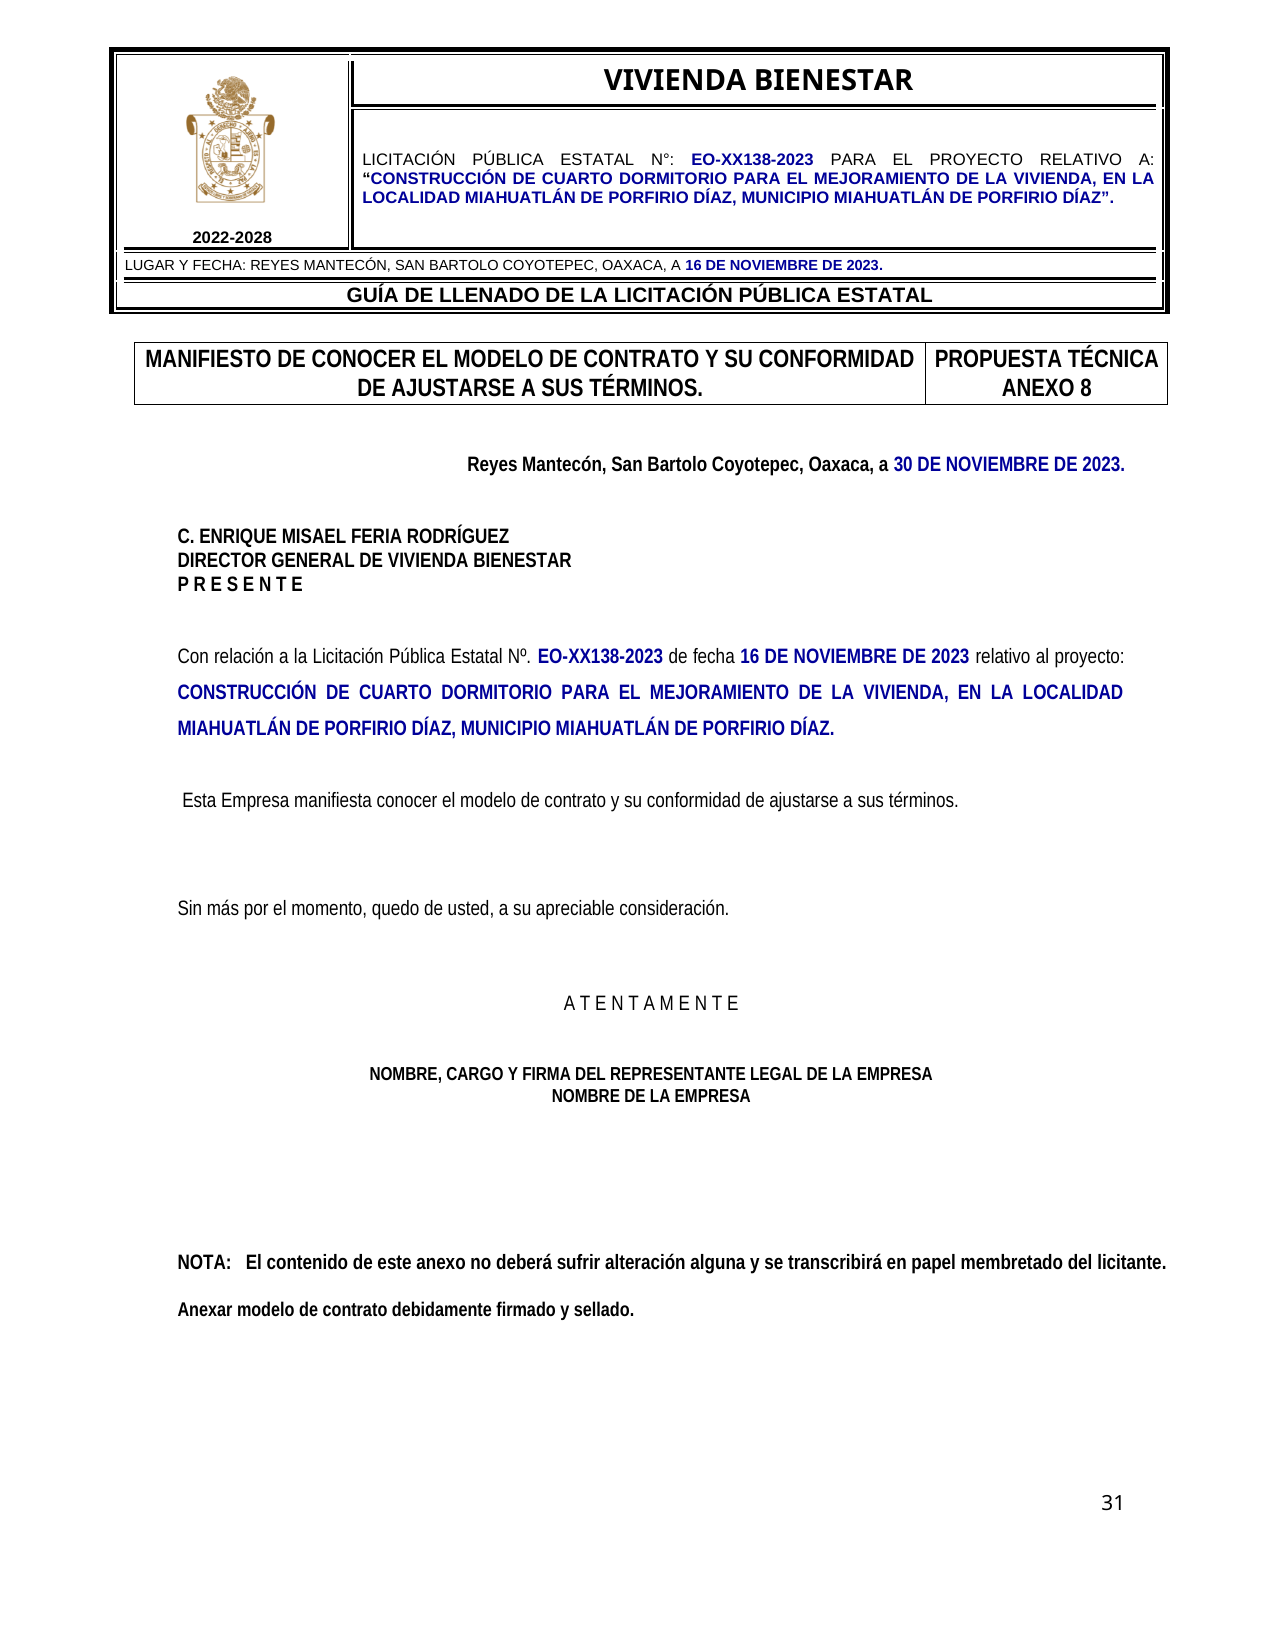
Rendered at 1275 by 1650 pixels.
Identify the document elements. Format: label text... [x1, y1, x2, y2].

text NOMBRE DE LA EMPRESA [177, 1085, 1125, 1106]
picture [180, 72, 277, 201]
table_header MANIFIESTO DE CONOCER EL MODELO DE CONTRATO Y SU CONFORMIDAD DE AJUSTARSE A SUS TÉRMINOS. [135, 343, 925, 404]
text NOMBRE, CARGO Y FIRMA DEL REPRESENTANTE LEGAL DE LA EMPRESA [177, 1063, 1125, 1085]
text Anexar modelo de contrato debidamente firmado y sellado. [177, 1298, 1125, 1321]
text C. ENRIQUE MISAEL FERIA RODRÍGUEZ [177, 524, 1125, 548]
text P R E S E N T E [177, 572, 1125, 596]
text Sin más por el momento, quedo de usted, a su apreciable consideración. [177, 896, 1125, 919]
text NOTA: El contenido de este anexo no deberá sufrir alteración alguna y se transcribirá en papel membretado del licitante. [177, 1250, 1231, 1274]
text Esta Empresa manifiesta conocer el modelo de contrato y su conformidad de ajustarse a sus términos. [177, 788, 1125, 812]
text A T E N T A M E N T E [177, 991, 1125, 1015]
text Reyes Mantecón, San Bartolo Coyotepec, Oaxaca, a 30 DE NOVIEMBRE DE 2023. [177, 452, 1125, 476]
text DIRECTOR GENERAL DE VIVIENDA BIENESTAR [177, 548, 1125, 572]
table_header PROPUESTA TÉCNICA ANEXO 8 [926, 343, 1167, 404]
list Con relación a la Licitación Pública Estatal Nº. EO-XX138-2023 de fecha 16 DE NOVIEMBRE DE 2023 relativo al proyecto: CONSTRUCCIÓN DE CUARTO DORMITORIO PARA EL MEJORAMIENTO DE LA VIVIENDA, EN LA LOCALIDAD MIAHUATLÁN DE PORFIRIO DÍAZ, MUNICIPIO MIAHUATLÁN DE PORFIRIO DÍAZ. [177, 644, 1125, 740]
